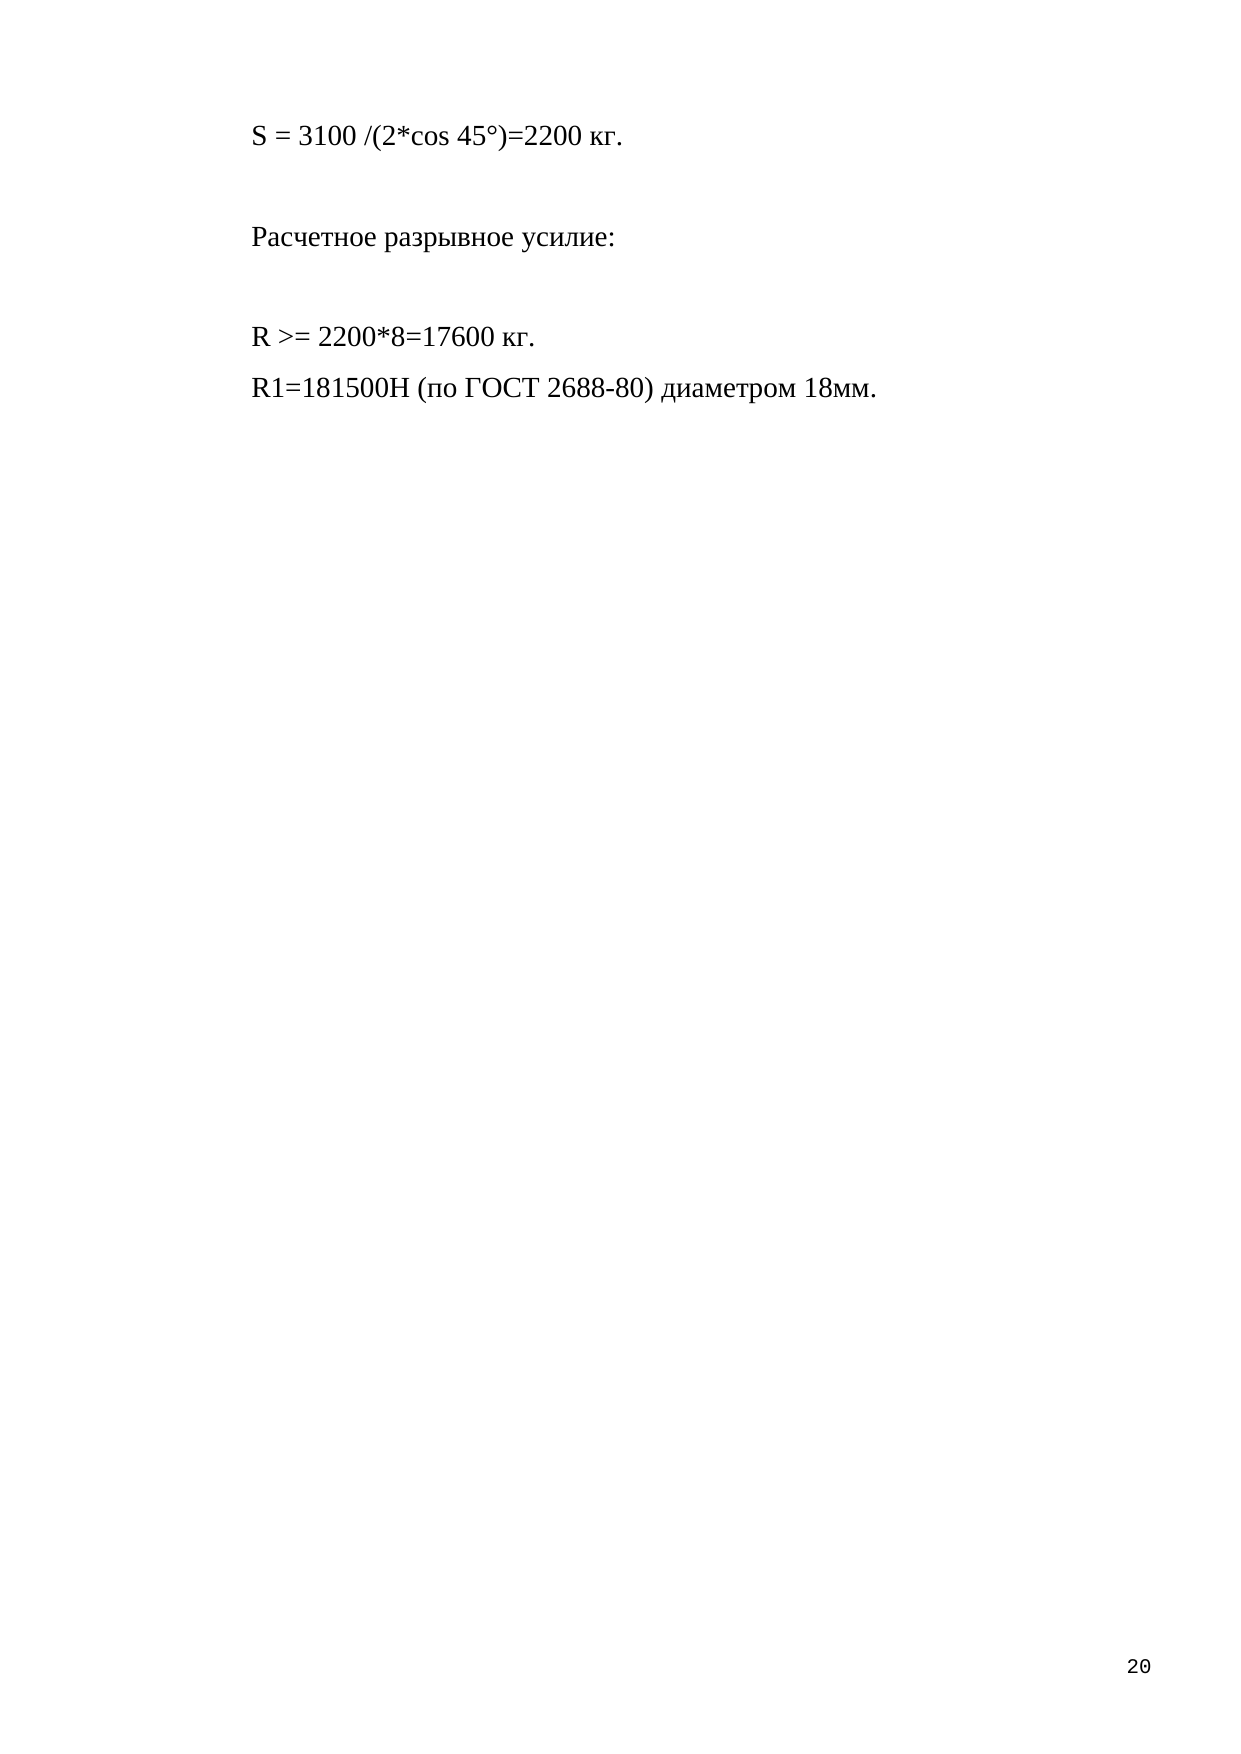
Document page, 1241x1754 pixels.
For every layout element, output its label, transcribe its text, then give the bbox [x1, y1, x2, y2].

text R >= 2200*8=17600 кг. [177, 319, 1152, 353]
text Расчетное разрывное усилие: [177, 219, 1152, 252]
text R1=181500H (по ГОСТ 2688-80) диаметром 18мм. [177, 370, 1152, 403]
text S = 3100 /(2*cos 45°)=2200 кг. [177, 118, 1152, 152]
